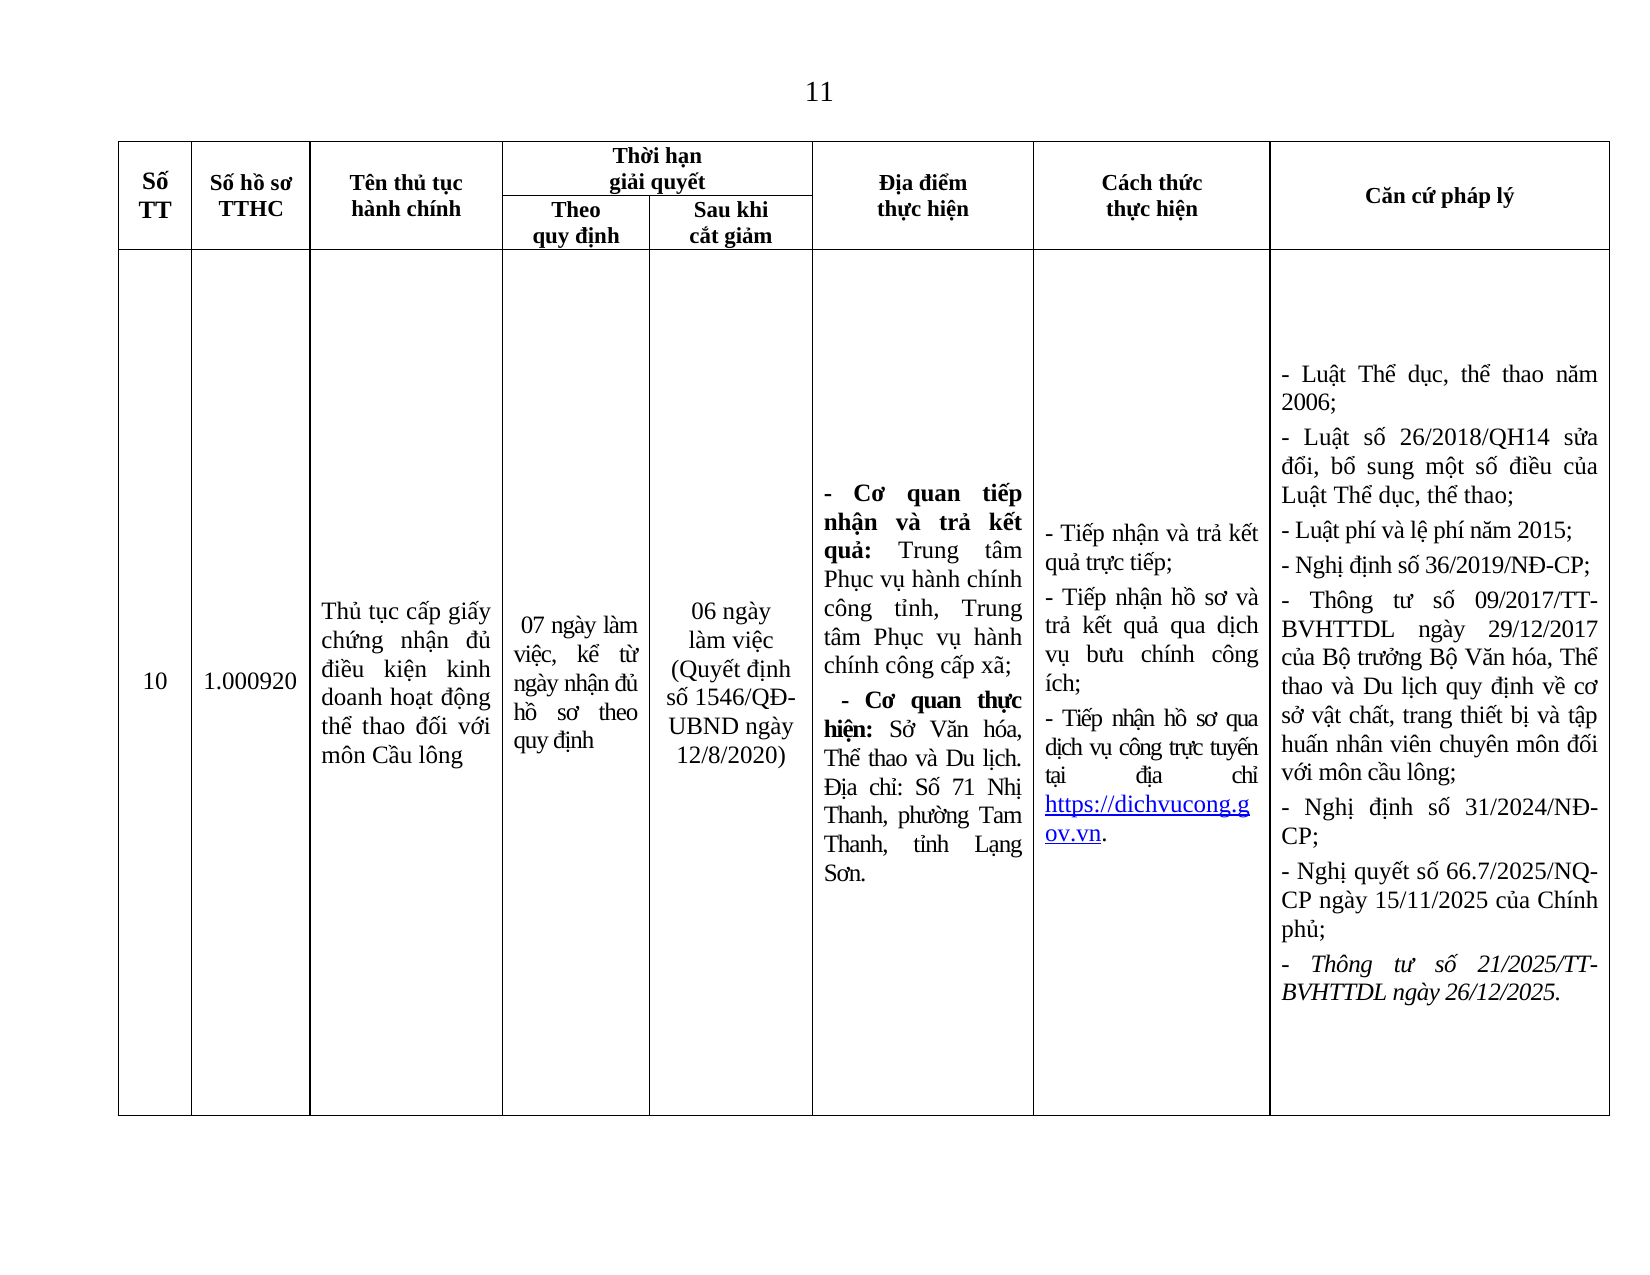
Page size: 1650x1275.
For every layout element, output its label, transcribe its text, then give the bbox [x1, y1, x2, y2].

table_header Tên thủ tục hành chính [311, 142, 502, 248]
table_header Địa điểm thực hiện [813, 142, 1033, 248]
table_cell Theo quy định [503, 196, 649, 248]
table_cell Sau khi cắt giảm [650, 196, 812, 248]
table_header Số TT [119, 142, 191, 248]
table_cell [1034, 250, 1269, 1115]
table_cell - Luật Thể dục, thể thao năm 2006; - Luật số 26/2018/QH14 sửa đổi, bổ sung một số điều của Luật Thể dục, thể thao; - Luật phí và lệ phí năm 2015; - Nghị định số 36/2019/NĐ-CP; - Thông tư số 09/2017/TT-BVHTTDL ngày 29/12/2017 của Bộ trưởng Bộ Văn hóa, Thể thao và Du lịch quy định về cơ sở vật chất, trang thiết bị và tập huấn nhân viên chuyên môn đối với môn cầu lông; - Nghị định số 31/2024/NĐ-CP; - Nghị quyết số 66.7/2025/NQ-CP ngày 15/11/2025 của Chính phủ; - Thông tư số 21/2025/TT-BVHTTDL ngày 26/12/2025. [1271, 250, 1609, 1115]
table_cell Thủ tục cấp giấy chứng nhận đủ điều kiện kinh doanh hoạt động thể thao đối với môn Cầu lông [311, 250, 502, 1115]
table_header Cách thức thực hiện [1034, 142, 1269, 248]
table_cell 1.000920 [192, 250, 309, 1115]
table_header Căn cứ pháp lý [1271, 142, 1609, 248]
table_cell 06 ngày làm việc (Quyết định số 1546/QĐ-UBND ngày 12/8/2020) [650, 250, 812, 1115]
table_cell 07 ngày làm việc, kể từ ngày nhận đủ hồ sơ theo quy định [503, 250, 649, 1115]
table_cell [813, 250, 1033, 1115]
table_cell 10 [119, 250, 191, 1115]
table_header Thời hạn giải quyết [503, 142, 812, 195]
table_header Số hồ sơ TTHC [192, 142, 309, 248]
